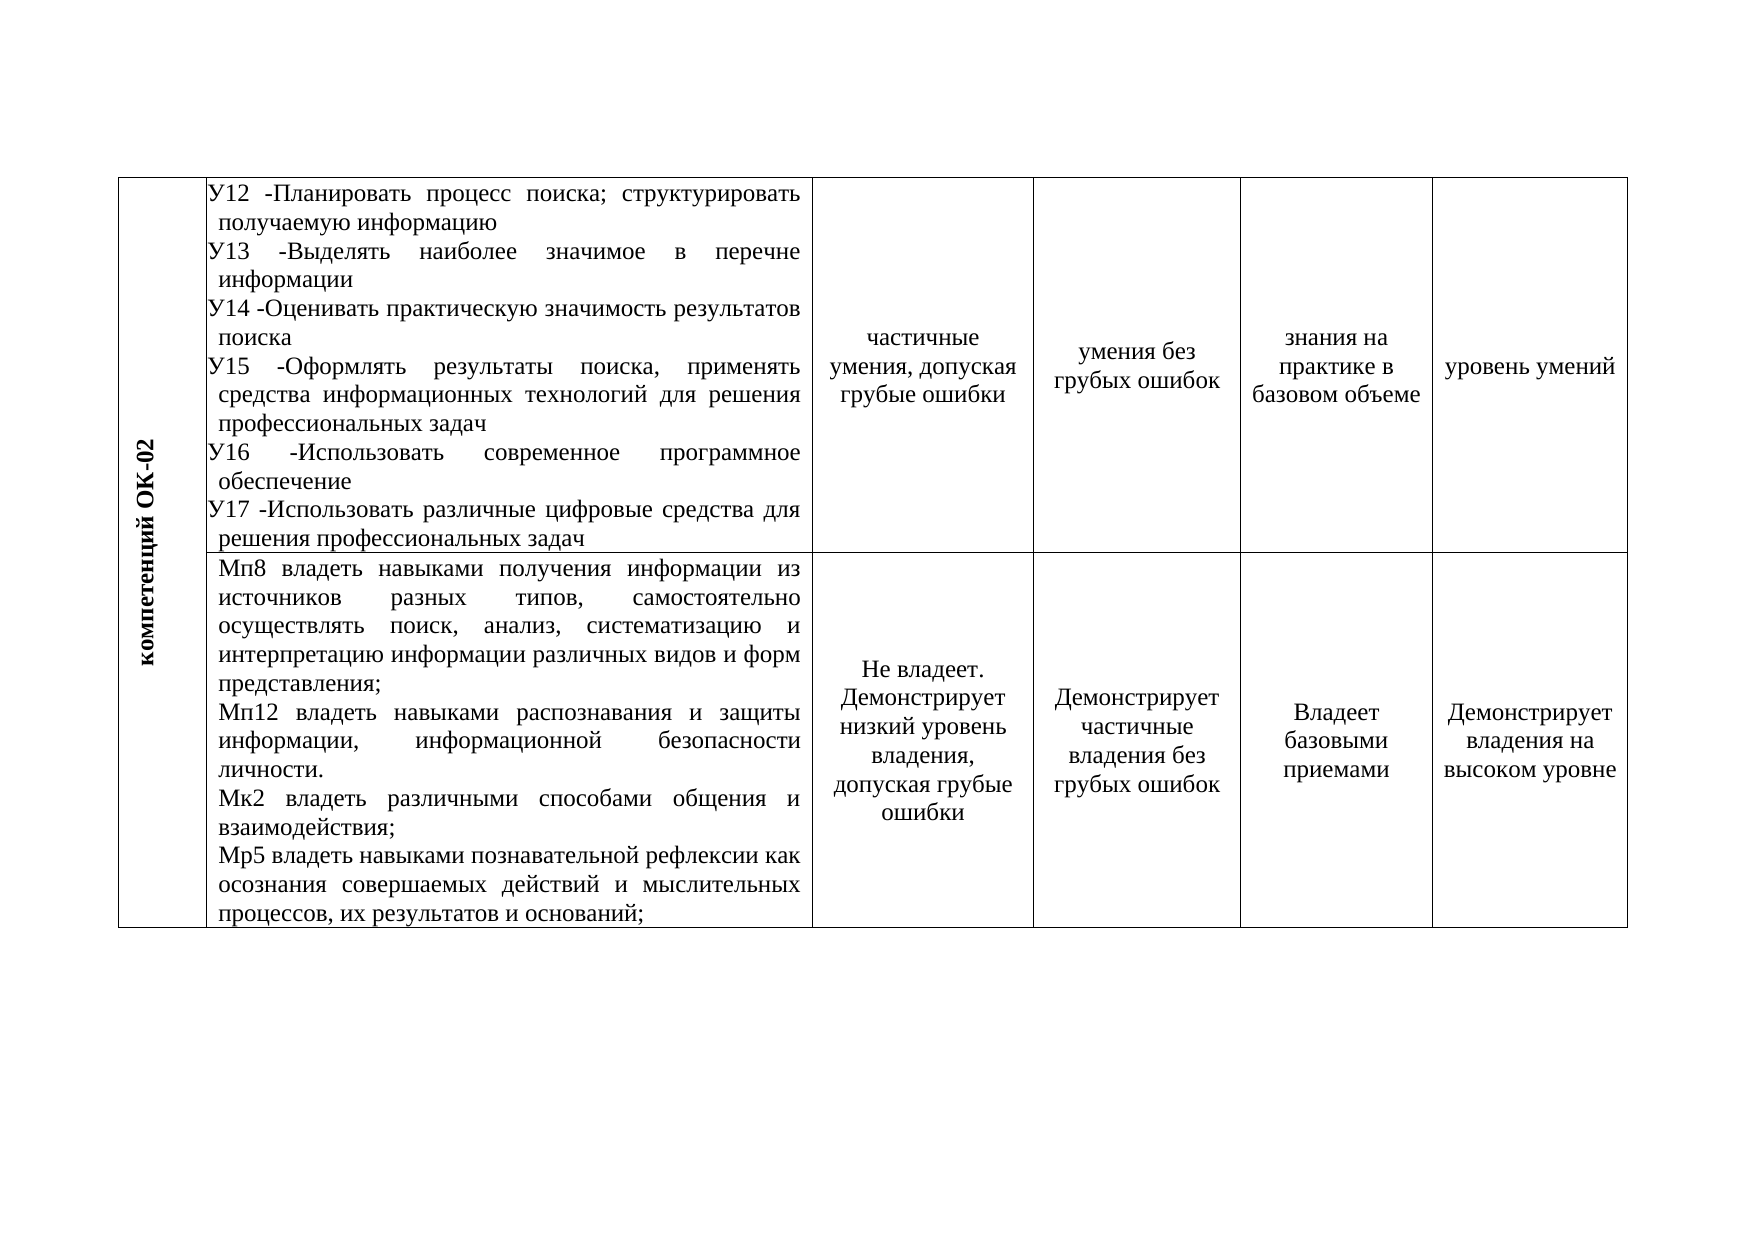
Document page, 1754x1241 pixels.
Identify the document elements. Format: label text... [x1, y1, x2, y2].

table_cell Демонстрирует владения на высоком уровне [1433, 553, 1627, 927]
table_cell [207, 178, 812, 552]
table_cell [1034, 178, 1240, 552]
table_cell Владеет базовыми приемами [1241, 553, 1432, 927]
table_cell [1241, 178, 1432, 552]
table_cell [1433, 178, 1627, 552]
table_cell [813, 178, 1033, 552]
table_cell Не владеет. Демонстрирует низкий уровень владения, допуская грубые ошибки [813, 553, 1033, 927]
table_cell Демонстрирует частичные владения без грубых ошибок [1034, 553, 1240, 927]
table_cell Мп8 владеть навыками получения информации из источников разных типов, самостоятельно осуществлять поиск, анализ, систематизацию и интерпретацию информации различных видов и форм представления; Мп12 владеть навыками распознавания и защиты информации, информационной безопасности личности. Мк2 владеть различными способами общения и взаимодействия; Мр5 владеть навыками познавательной рефлексии как осознания совершаемых действий и мыслительных процессов, их результатов и оснований; [207, 553, 812, 927]
